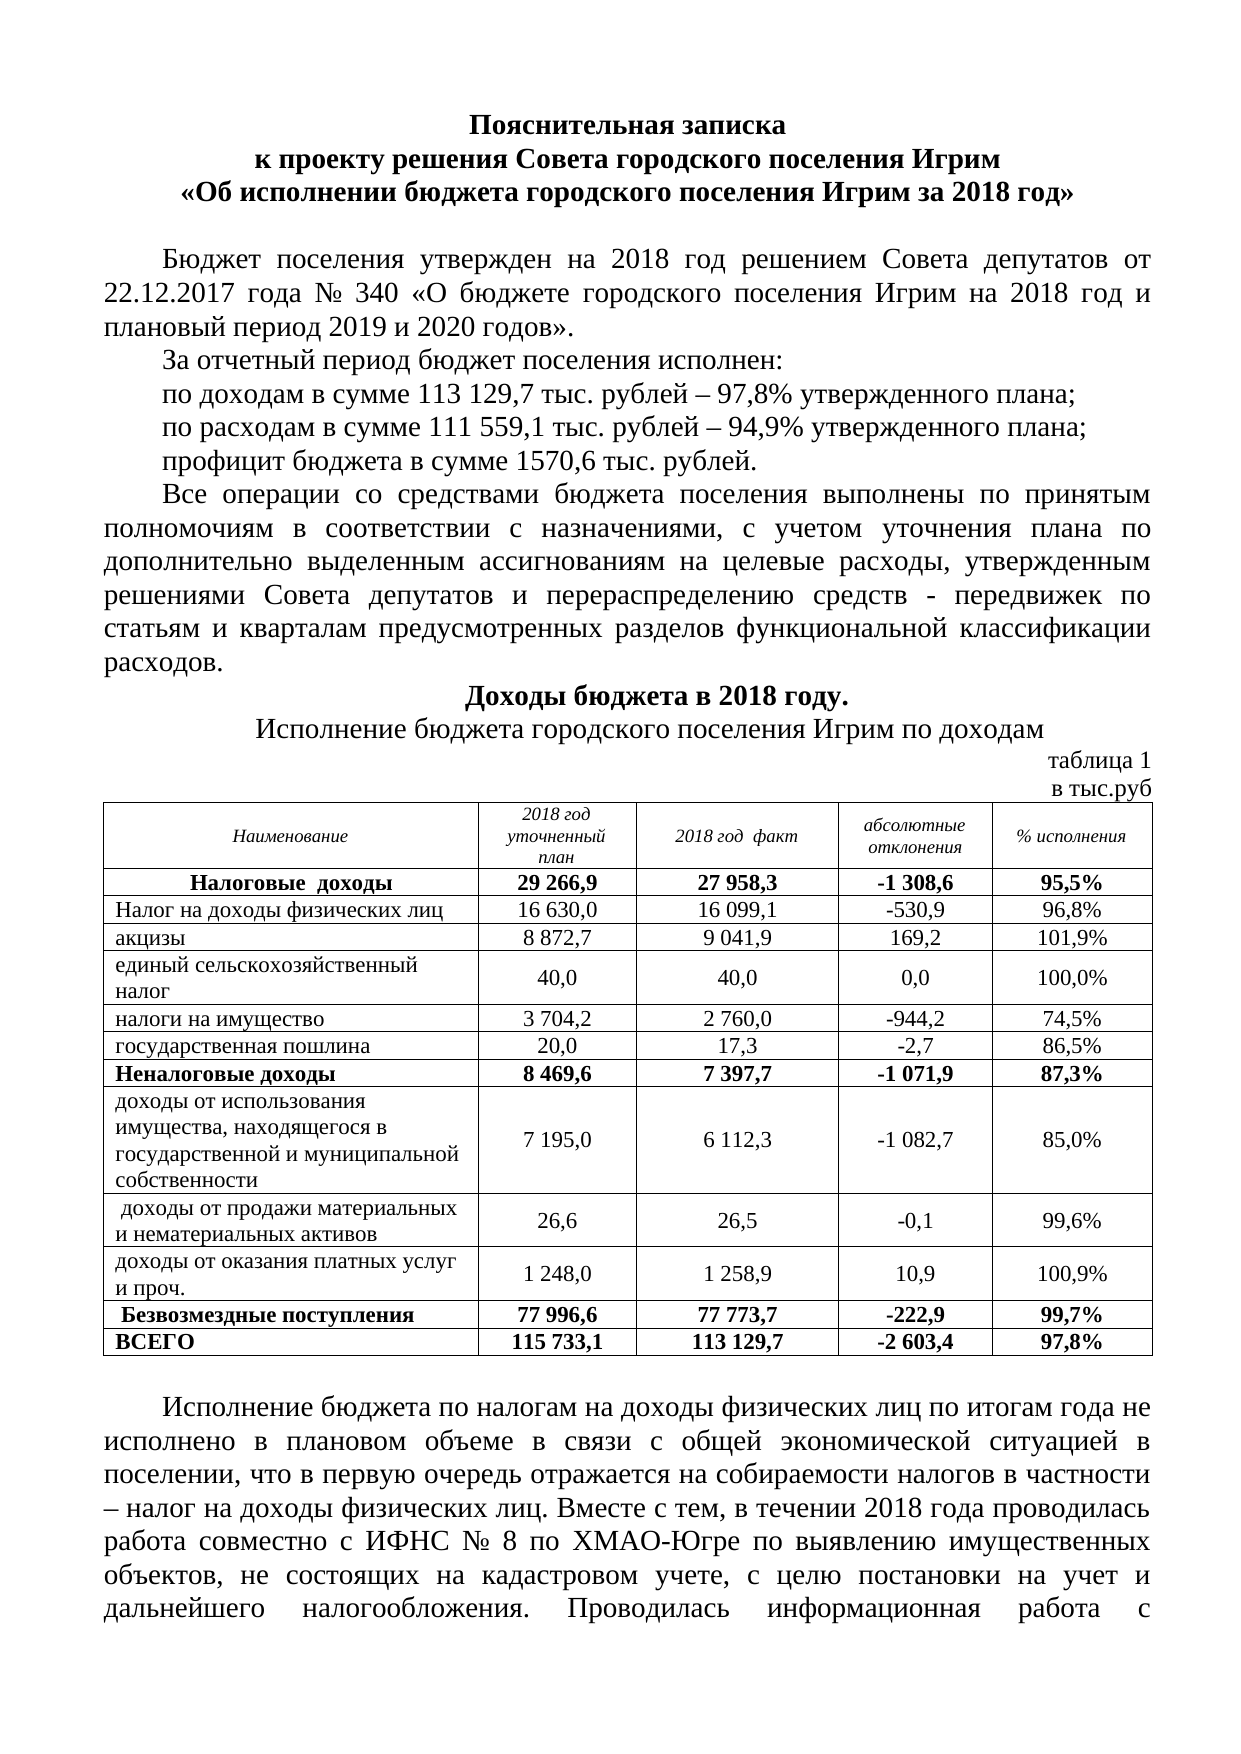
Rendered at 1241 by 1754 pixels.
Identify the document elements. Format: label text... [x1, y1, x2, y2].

table_cell 95,5% [993, 869, 1152, 895]
table_cell 16 099,1 [637, 896, 838, 923]
table_cell 1 258,9 [637, 1247, 838, 1300]
table_cell -2,7 [839, 1032, 992, 1059]
table_cell 85,0% [993, 1087, 1152, 1192]
table_cell Налоговые доходы [104, 869, 478, 895]
table_header Наименование [104, 803, 478, 868]
table_cell 115 733,1 [479, 1329, 636, 1355]
table_cell 20,0 [479, 1032, 636, 1059]
table_header % исполнения [993, 803, 1152, 868]
table_cell 7 397,7 [637, 1060, 838, 1086]
table_cell налоги на имущество [104, 1005, 478, 1031]
table_cell 40,0 [479, 951, 636, 1004]
table_cell 27 958,3 [637, 869, 838, 895]
table_cell 1 248,0 [479, 1247, 636, 1300]
table_cell Налог на доходы физических лиц [104, 896, 478, 923]
table_header 2018 год уточненный план [479, 803, 636, 868]
table_cell 169,2 [839, 924, 992, 950]
table_cell 77 773,7 [637, 1301, 838, 1327]
table_cell 96,8% [993, 896, 1152, 923]
table_cell 26,5 [637, 1194, 838, 1246]
table_cell доходы от оказания платных услуг и проч. [104, 1247, 478, 1300]
table_cell 74,5% [993, 1005, 1152, 1031]
table_cell -0,1 [839, 1194, 992, 1246]
table_cell -1 071,9 [839, 1060, 992, 1086]
table_cell 2 760,0 [637, 1005, 838, 1031]
table_cell 77 996,6 [479, 1301, 636, 1327]
table_cell 101,9% [993, 924, 1152, 950]
table_cell 7 195,0 [479, 1087, 636, 1192]
text «Об исполнении бюджета городского поселения Игрим за 2018 год» [103, 174, 1152, 208]
table_cell -530,9 [839, 896, 992, 923]
table_cell 17,3 [637, 1032, 838, 1059]
table_cell 26,6 [479, 1194, 636, 1246]
text Пояснительная записка [103, 107, 1152, 141]
table_cell 87,3% [993, 1060, 1152, 1086]
table_cell 0,0 [839, 951, 992, 1004]
table_cell 99,6% [993, 1194, 1152, 1246]
table_cell 99,7% [993, 1301, 1152, 1327]
table_cell -944,2 [839, 1005, 992, 1031]
text по расходам в сумме 111 559,1 тыс. рублей – 94,9% утвержденного плана; [103, 409, 1152, 443]
table_cell 16 630,0 [479, 896, 636, 923]
table_cell 97,8% [993, 1329, 1152, 1355]
table_cell единый сельскохозяйственный налог [104, 951, 478, 1004]
table_cell 113 129,7 [637, 1329, 838, 1355]
text в тыс.руб [103, 773, 1152, 802]
text Исполнение бюджета городского поселения Игрим по доходам [103, 711, 1152, 745]
table_cell акцизы [104, 924, 478, 950]
table_cell 6 112,3 [637, 1087, 838, 1192]
table_cell 100,9% [993, 1247, 1152, 1300]
text к проекту решения Совета городского поселения Игрим [103, 141, 1152, 174]
table_header абсолютные отклонения [839, 803, 992, 868]
table_cell ВСЕГО [104, 1329, 478, 1355]
table_cell 40,0 [637, 951, 838, 1004]
table_cell 29 266,9 [479, 869, 636, 895]
table_cell 8 469,6 [479, 1060, 636, 1086]
table_cell доходы от использования имущества, находящегося в государственной и муниципальной собственности [104, 1087, 478, 1192]
table_cell 3 704,2 [479, 1005, 636, 1031]
text по доходам в сумме 113 129,7 тыс. рублей – 97,8% утвержденного плана; [103, 376, 1152, 409]
table_cell -1 308,6 [839, 869, 992, 895]
text профицит бюджета в сумме 1570,6 тыс. рублей. [103, 443, 1152, 476]
text Все операции со средствами бюджета поселения выполнены по принятым полномочиям в соответствии с назначениями, с учетом уточнения плана по дополнительно выделенным ассигнованиям на целевые расходы, утвержденным решениями Совета депутатов и перераспределению средств - передвижек по статьям и кварталам предусмотренных разделов функциональной классификации расходов. [103, 476, 1152, 678]
table_cell -2 603,4 [839, 1329, 992, 1355]
table_cell 9 041,9 [637, 924, 838, 950]
table_cell 100,0% [993, 951, 1152, 1004]
table_cell Безвозмездные поступления [104, 1301, 478, 1327]
table_cell -222,9 [839, 1301, 992, 1327]
table_cell Неналоговые доходы [104, 1060, 478, 1086]
text За отчетный период бюджет поселения исполнен: [103, 342, 1152, 376]
text таблица 1 [103, 745, 1152, 773]
table_cell государственная пошлина [104, 1032, 478, 1059]
table_header 2018 год факт [637, 803, 838, 868]
text Бюджет поселения утвержден на 2018 год решением Совета депутатов от 22.12.2017 года № 340 «О бюджете городского поселения Игрим на 2018 год и плановый период 2019 и 2020 годов». [103, 242, 1152, 342]
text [103, 1389, 1152, 1624]
text Доходы бюджета в 2018 году. [103, 678, 1152, 711]
table_cell 86,5% [993, 1032, 1152, 1059]
table_cell 10,9 [839, 1247, 992, 1300]
table_cell -1 082,7 [839, 1087, 992, 1192]
table_cell 8 872,7 [479, 924, 636, 950]
table_cell доходы от продажи материальных и нематериальных активов [104, 1194, 478, 1246]
